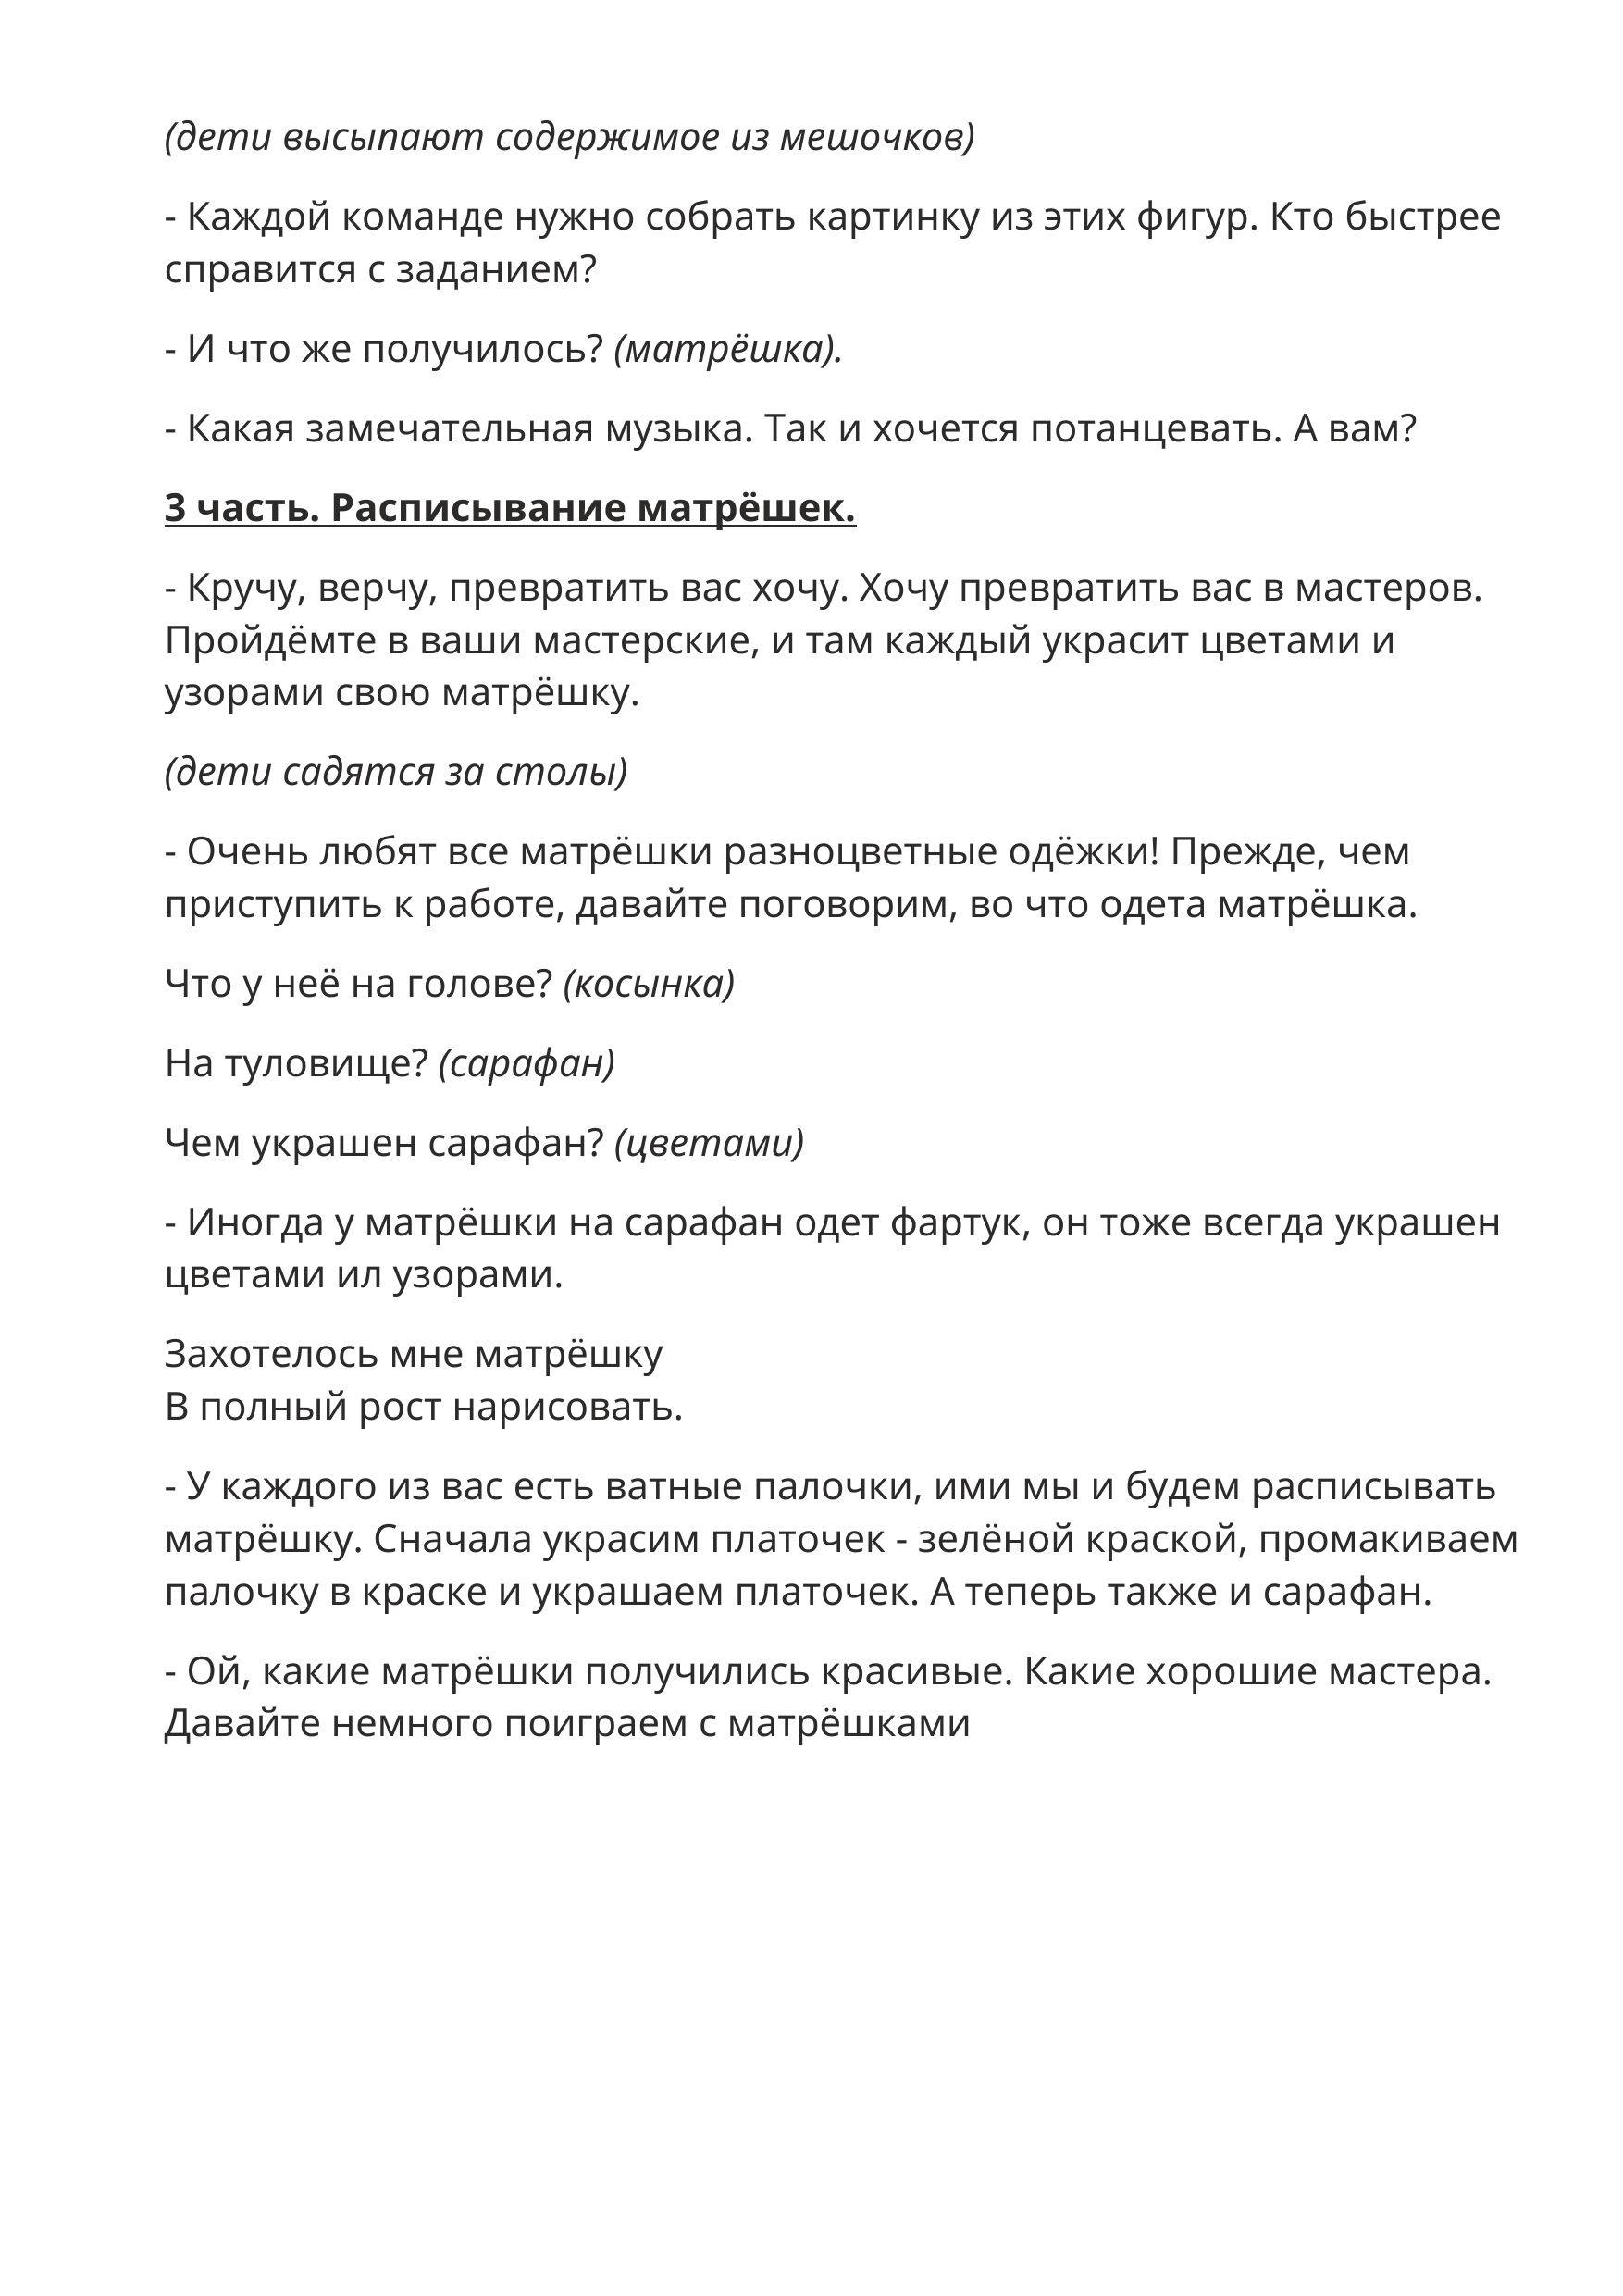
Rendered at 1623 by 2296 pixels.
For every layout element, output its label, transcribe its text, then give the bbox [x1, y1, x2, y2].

text - Какая замечательная музыка. Так и хочется потанцевать. А вам? [164, 401, 1541, 453]
text - Ой, какие матрёшки получились красивые. Какие хорошие мастера. Давайте немного поиграем с матрёшками [164, 1643, 1541, 1748]
text - И что же получилось? (матрёшка). [164, 321, 1541, 373]
text На туловище? (сарафан) [164, 1036, 1541, 1087]
text Чем украшен сарафан? (цветами) [164, 1114, 1541, 1167]
text - Кручу, верчу, превратить вас хочу. Хочу превратить вас в мастеров. Пройдёмте в ваши мастерские, и там каждый украсит цветами и узорами свою матрёшку. [164, 559, 1541, 717]
text (дети высыпают содержимое из мешочков) [164, 109, 1541, 162]
text - Очень любят все матрёшки разноцветные одёжки! Прежде, чем приступить к работе, давайте поговорим, во что одета матрёшка. [164, 824, 1541, 928]
text - У каждого из вас есть ватные палочки, ими мы и будем расписывать матрёшку. Сначала украсим платочек - зелёной краской, промакиваем палочку в краске и украшаем платочек. А теперь также и сарафан. [164, 1458, 1541, 1616]
text - Каждой команде нужно собрать картинку из этих фигур. Кто быстрее справится с заданием? [164, 189, 1541, 294]
text 3 часть. Расписывание матрёшек. [164, 480, 1541, 532]
text (дети садятся за столы) [164, 744, 1541, 797]
text Захотелось мне матрёшку В полный рост нарисовать. [164, 1326, 1541, 1432]
text - Иногда у матрёшки на сарафан одет фартук, он тоже всегда украшен цветами ил узорами. [164, 1195, 1541, 1299]
text Что у неё на голове? (косынка) [164, 956, 1541, 1008]
